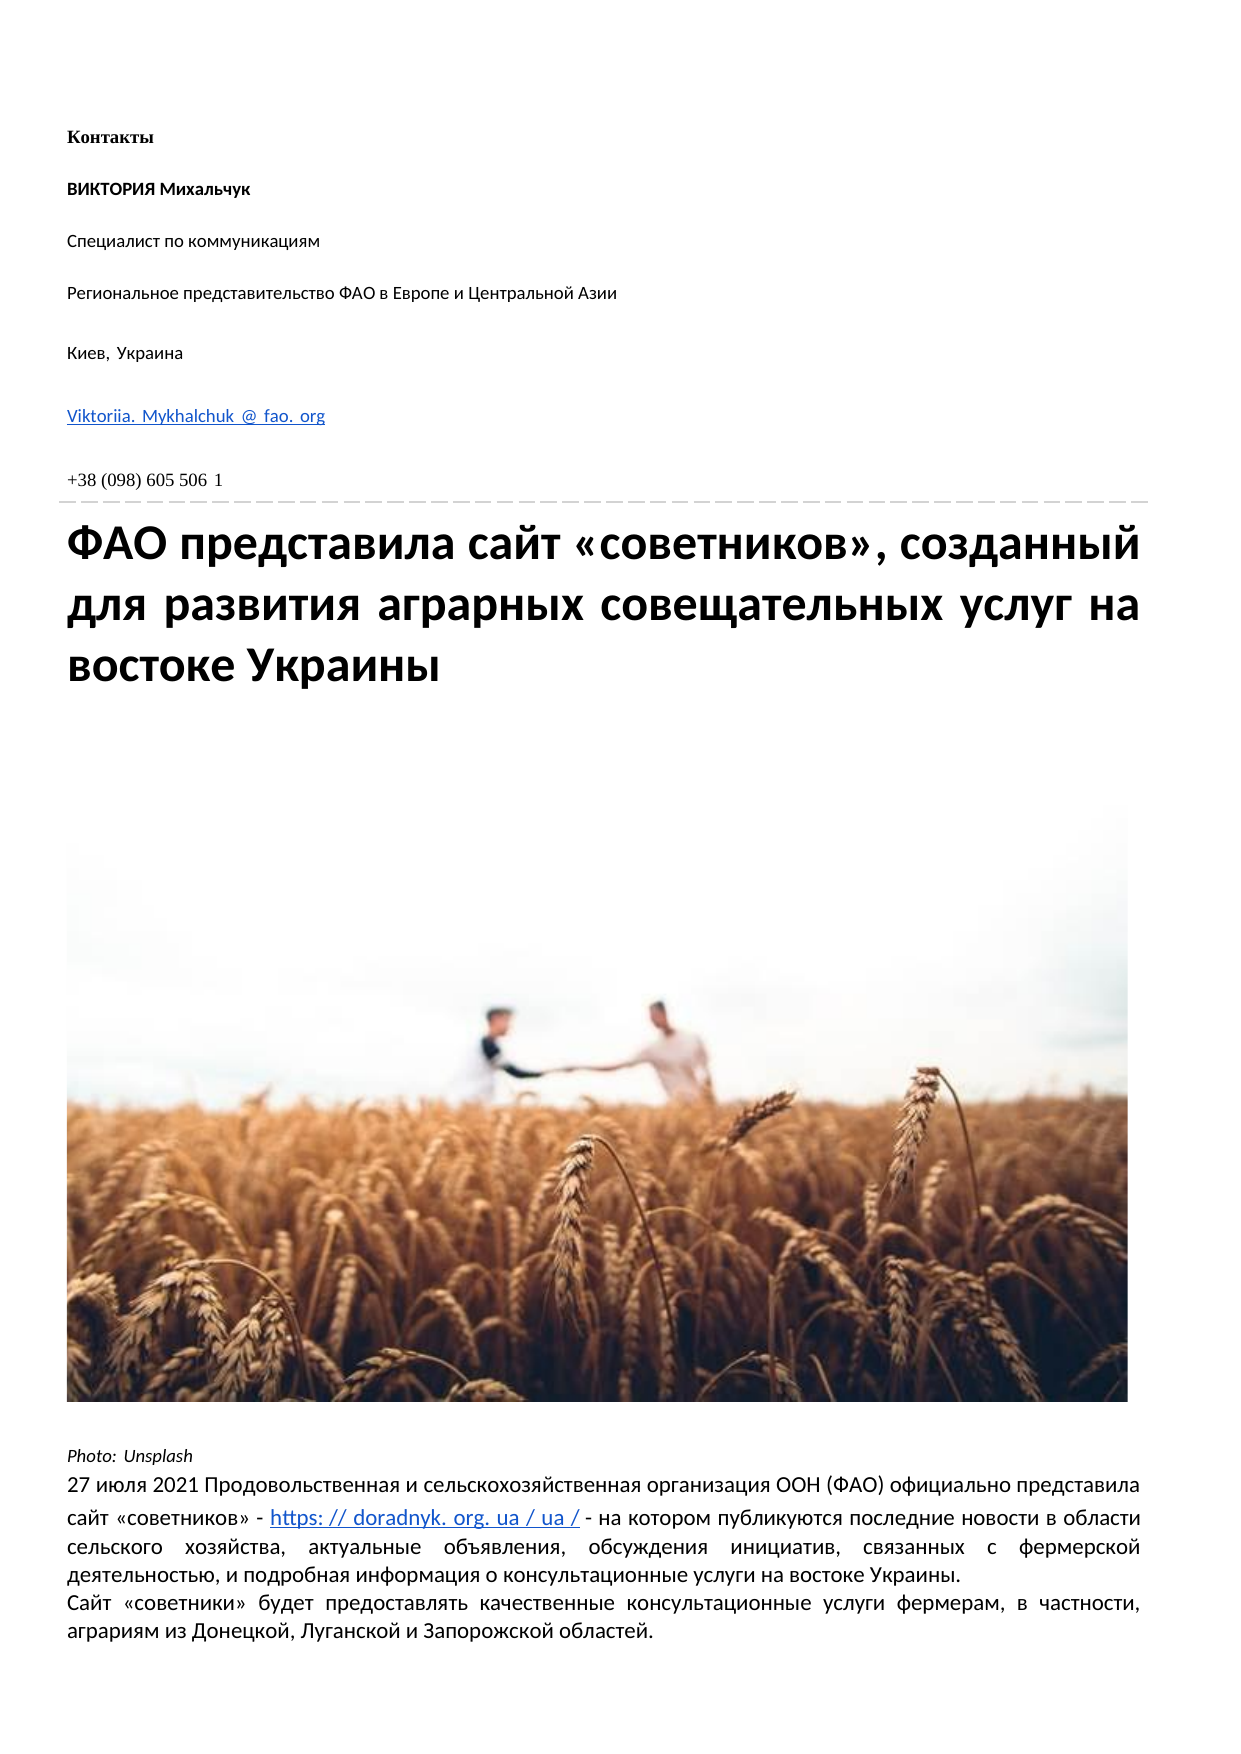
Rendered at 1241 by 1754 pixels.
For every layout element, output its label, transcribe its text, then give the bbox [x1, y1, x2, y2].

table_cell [59, 501, 1150, 1652]
picture [66, 694, 1128, 1402]
table_header Контакты ВИКТОРИЯ Михальчук Специалист по коммуникациям Региональное представительство ФАО в Европе и Центральной Азии Киев, Украина Viktoriia. Mykhalchuk @ fao. org +38 (098) 605 506 1 [59, 118, 1150, 501]
